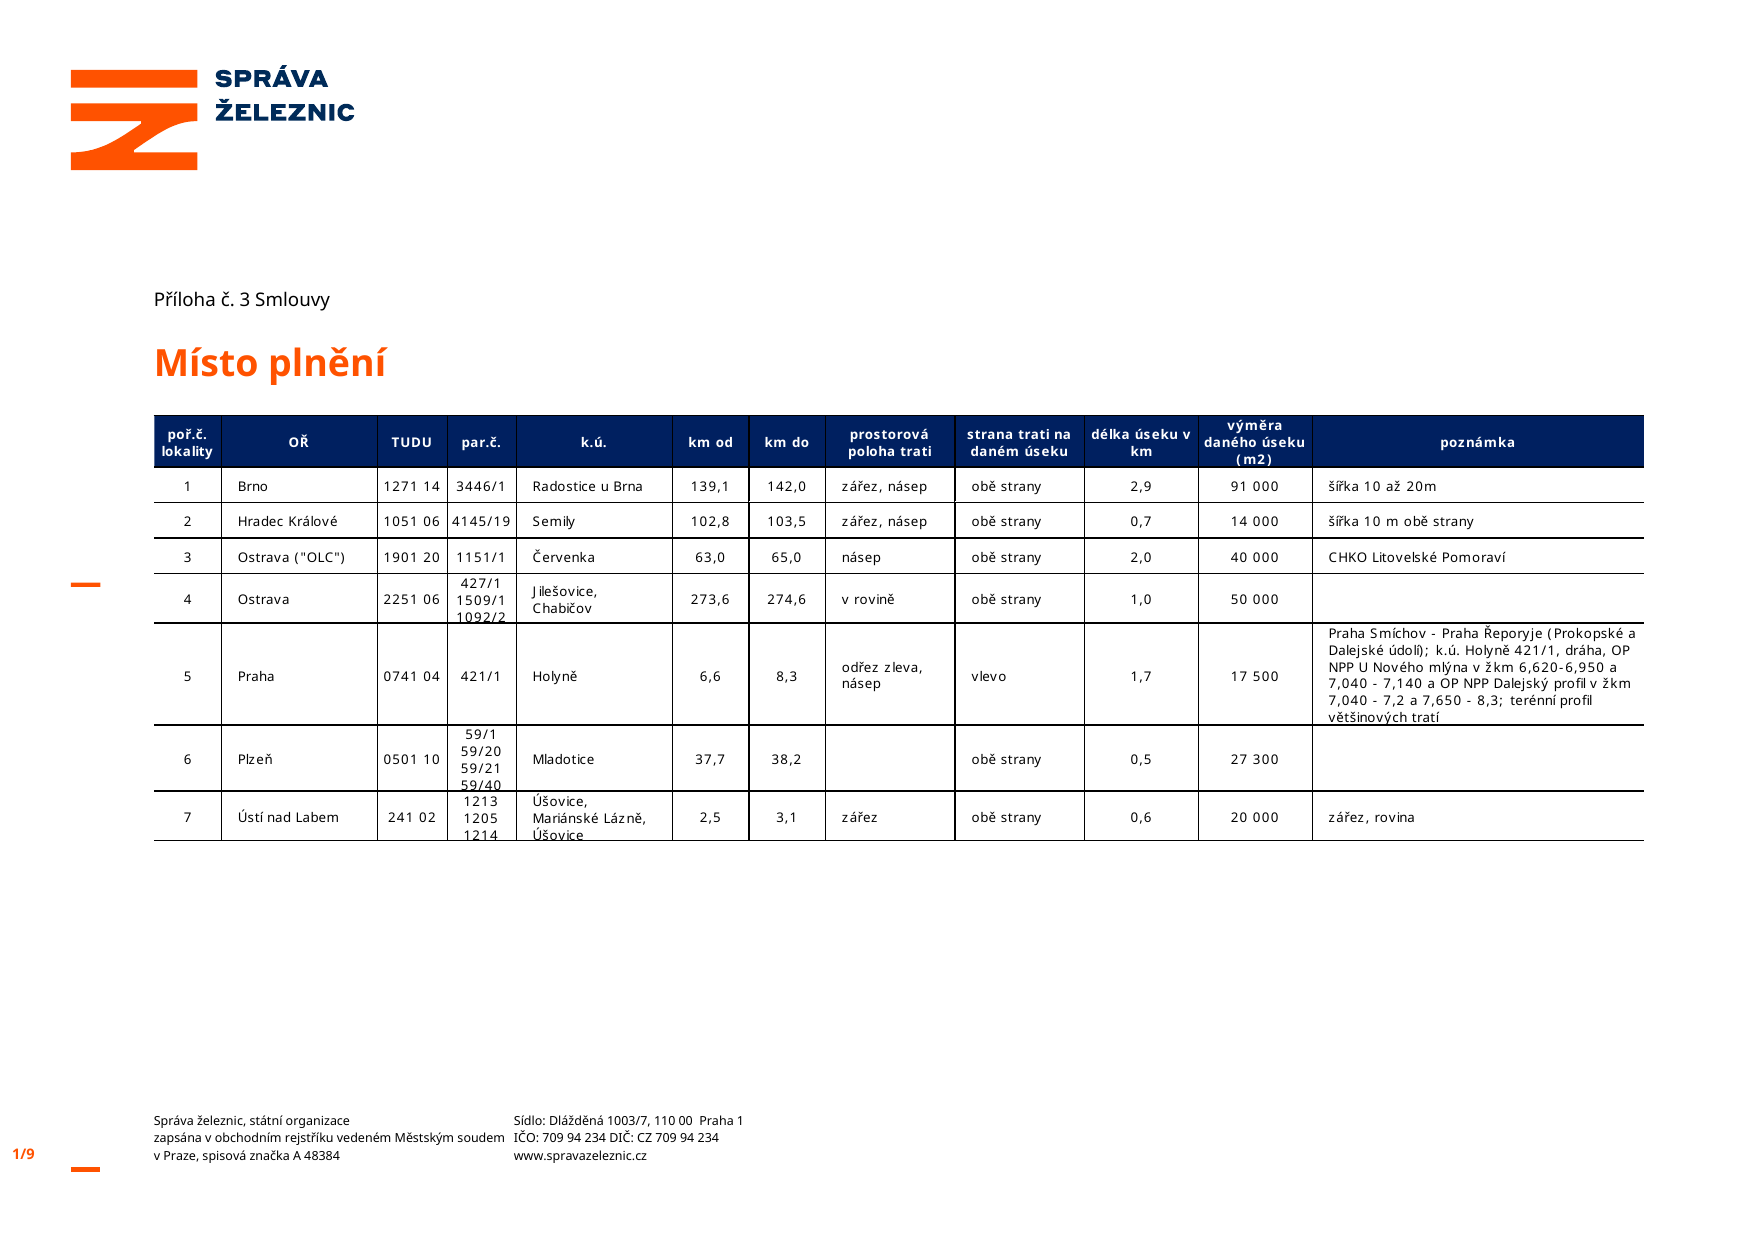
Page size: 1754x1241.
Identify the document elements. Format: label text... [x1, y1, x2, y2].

text Příloha č. 3 Smlouvy [153, 286, 1645, 311]
text Místo plnění [153, 336, 1645, 387]
